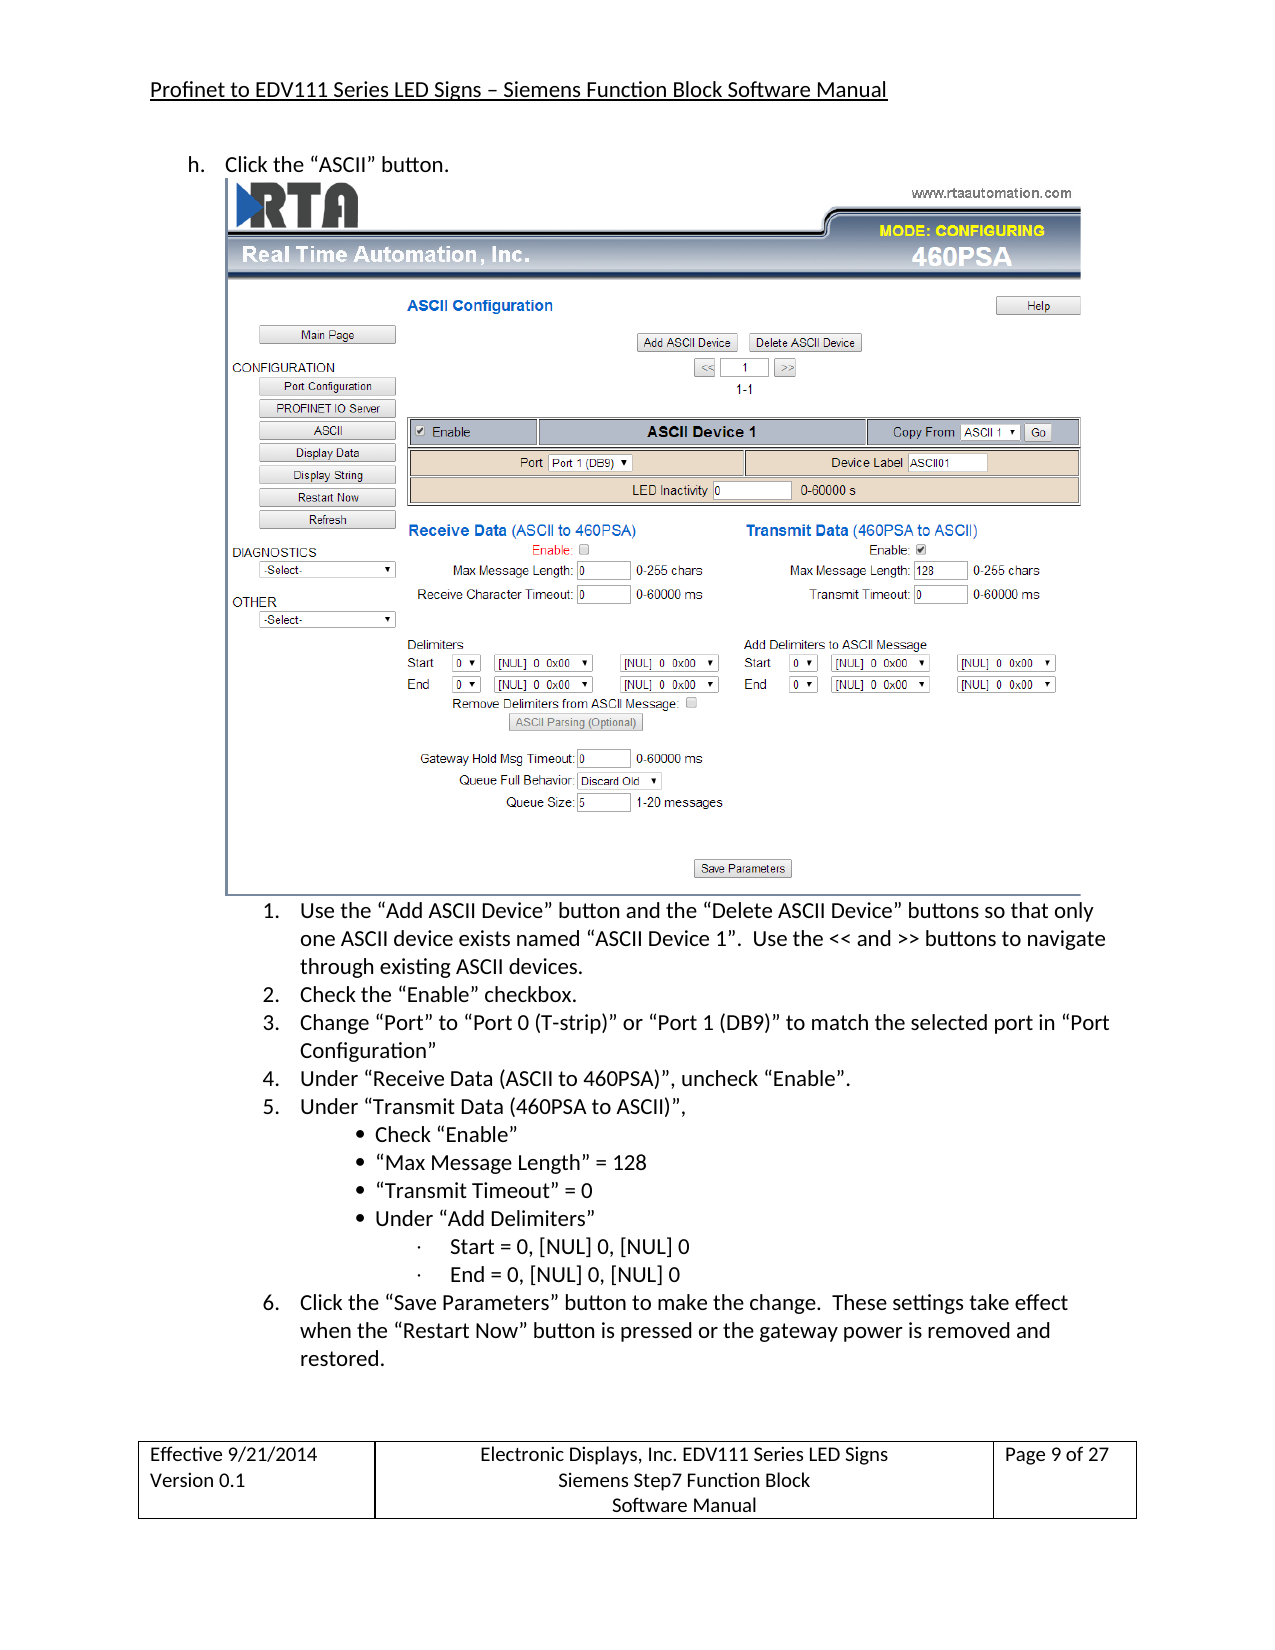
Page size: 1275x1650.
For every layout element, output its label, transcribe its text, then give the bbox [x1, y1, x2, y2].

list Use the “Add ASCII Device” button and the “Delete ASCII Device” buttons so that only one ASCII device exists named “ASCII Device 1”. Use the << and >> buttons to navigate through existing ASCII devices. [262, 896, 1125, 980]
list Under “Receive Data (ASCII to 460PSA)”, uncheck “Enable”. [262, 1064, 1125, 1092]
list “Max Message Length” = 128 [356, 1148, 1125, 1176]
list Click the “Save Parameters” button to make the change. These settings take effect when the “Restart Now” button is pressed or the gateway power is removed and restored. [262, 1288, 1125, 1372]
list Under “Transmit Data (460PSA to ASCII)”, [262, 1092, 1125, 1120]
list Check “Enable” [356, 1120, 1125, 1148]
list Check the “Enable” checkbox. [262, 980, 1125, 1008]
list Under “Add Delimiters” [356, 1204, 1125, 1232]
list “Transmit Timeout” = 0 [356, 1176, 1125, 1204]
list Change “Port” to “Port 0 (T-strip)” or “Port 1 (DB9)” to match the selected port in “Port Configuration” [262, 1008, 1125, 1064]
list End = 0, [NUL] 0, [NUL] 0 [412, 1260, 1125, 1288]
picture [225, 178, 1081, 896]
list Start = 0, [NUL] 0, [NUL] 0 [412, 1232, 1125, 1260]
